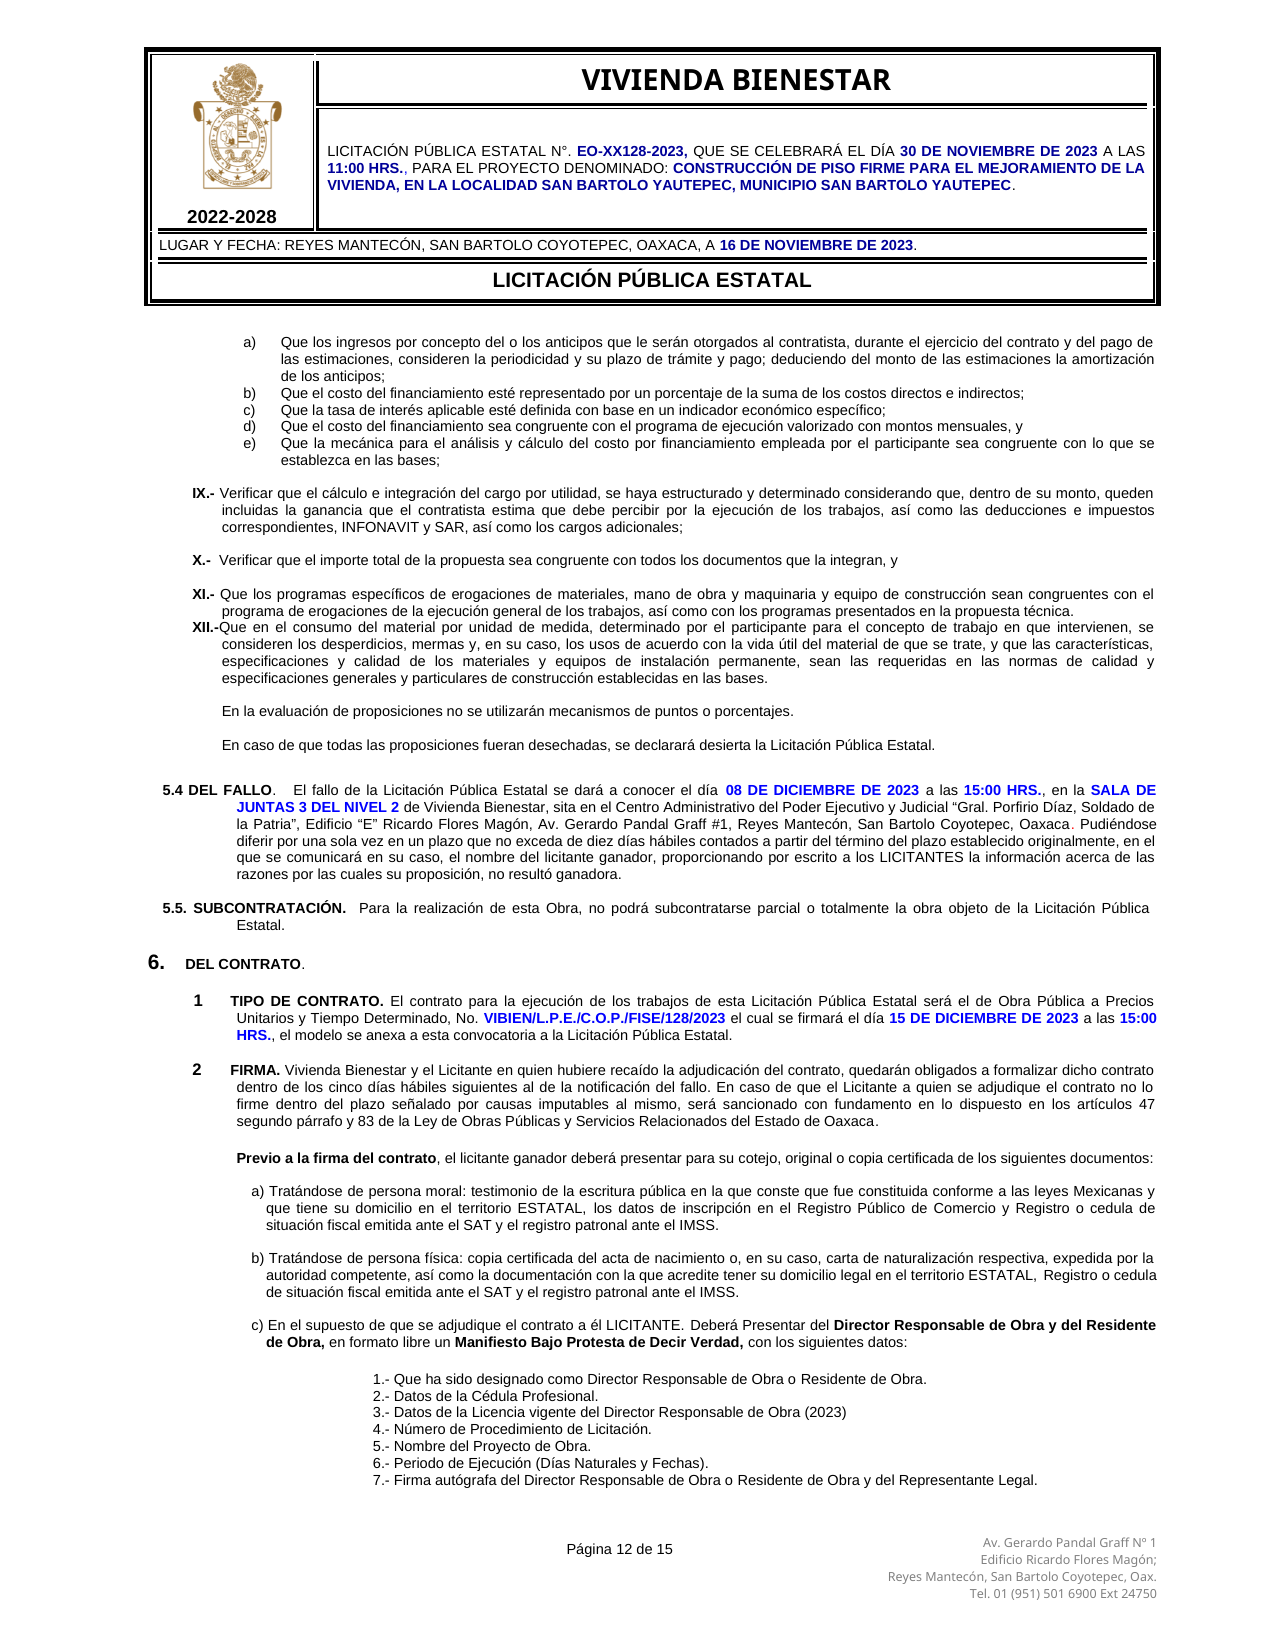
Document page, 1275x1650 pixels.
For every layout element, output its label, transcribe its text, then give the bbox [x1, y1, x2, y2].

text 5.5. SUBCONTRATACIÓN. Para la realización de esta Obra, no podrá subcontratarse parcial o totalmente la obra objeto de la Licitación Pública Estatal. [162, 899, 1152, 933]
list Que el costo del financiamiento sea congruente con el programa de ejecución valorizado con montos mensuales, y [243, 418, 1157, 435]
text En caso de que todas las proposiciones fueran desechadas, se declarará desierta la Licitación Pública Estatal. [222, 737, 1157, 753]
text a) Tratándose de persona moral: testimonio de la escritura pública en la que conste que fue constituida conforme a las leyes Mexicanas y que tiene su domicilio en el territorio ESTATAL, los datos de inscripción en el Registro Público de Comercio y Registro o cedula de situación fiscal emitida ante el SAT y el registro patronal ante el IMSS. [251, 1183, 1157, 1233]
list TIPO DE CONTRATO. El contrato para la ejecución de los trabajos de esta Licitación Pública Estatal será el de Obra Pública a Precios Unitarios y Tiempo Determinado, No. VIBIEN/L.P.E./C.O.P./FISE/128/2023 el cual se firmará el día 15 DE DICIEMBRE DE 2023 a las 15:00 HRS., el modelo se anexa a esta convocatoria a la Licitación Pública Estatal. [193, 991, 1157, 1043]
list 3.- Datos de la Licencia vigente del Director Responsable de Obra (2023) [310, 1404, 1157, 1421]
text En la evaluación de proposiciones no se utilizarán mecanismos de puntos o porcentajes. [222, 703, 1157, 720]
text Previo a la firma del contrato, el licitante ganador deberá presentar para su cotejo, original o copia certificada de los siguientes documentos: [236, 1149, 1157, 1166]
text b) Tratándose de persona física: copia certificada del acta de nacimiento o, en su caso, carta de naturalización respectiva, expedida por la autoridad competente, así como la documentación con la que acredite tener su domicilio legal en el territorio ESTATAL, Registro o cedula de situación fiscal emitida ante el SAT y el registro patronal ante el IMSS. [251, 1250, 1157, 1300]
picture [187, 59, 285, 188]
list 1.- Que ha sido designado como Director Responsable de Obra o Residente de Obra. [310, 1371, 1157, 1387]
list Que la mecánica para el análisis y cálculo del costo por financiamiento empleada por el participante sea congruente con lo que se establezca en las bases; [243, 435, 1157, 468]
list 7.- Firma autógrafa del Director Responsable de Obra o Residente de Obra y del Representante Legal. [310, 1471, 1157, 1488]
list DEL CONTRATO. [148, 950, 1157, 974]
text X.- Verificar que el importe total de la propuesta sea congruente con todos los documentos que la integran, y [192, 552, 1157, 569]
list 5.- Nombre del Proyecto de Obra. [310, 1438, 1157, 1454]
text XI.- Que los programas específicos de erogaciones de materiales, mano de obra y maquinaria y equipo de construcción sean congruentes con el programa de erogaciones de la ejecución general de los trabajos, así como con los programas presentados en la propuesta técnica. [192, 586, 1157, 619]
text XII.-Que en el consumo del material por unidad de medida, determinado por el participante para el concepto de trabajo en que intervienen, se consideren los desperdicios, mermas y, en su caso, los usos de acuerdo con la vida útil del material de que se trate, y que las características, especificaciones y calidad de los materiales y equipos de instalación permanente, sean las requeridas en las normas de calidad y especificaciones generales y particulares de construcción establecidas en las bases. [192, 619, 1157, 686]
list 2.- Datos de la Cédula Profesional. [310, 1387, 1157, 1404]
text c) En el supuesto de que se adjudique el contrato a él LICITANTE. Deberá Presentar del Director Responsable de Obra y del Residente de Obra, en formato libre un Manifiesto Bajo Protesta de Decir Verdad, con los siguientes datos: [251, 1317, 1157, 1351]
list 6.- Periodo de Ejecución (Días Naturales y Fechas). [310, 1454, 1157, 1471]
list Que los ingresos por concepto del o los anticipos que le serán otorgados al contratista, durante el ejercicio del contrato y del pago de las estimaciones, consideren la periodicidad y su plazo de trámite y pago; deduciendo del monto de las estimaciones la amortización de los anticipos; [243, 334, 1157, 384]
list Que el costo del financiamiento esté representado por un porcentaje de la suma de los costos directos e indirectos; [243, 384, 1157, 401]
list 4.- Número de Procedimiento de Licitación. [310, 1421, 1157, 1438]
text 5.4 DEL FALLO. El fallo de la Licitación Pública Estatal se dará a conocer el día 08 DE DICIEMBRE DE 2023 a las 15:00 HRS., en la SALA DE JUNTAS 3 DEL NIVEL 2 de Vivienda Bienestar, sita en el Centro Administrativo del Poder Ejecutivo y Judicial “Gral. Porfirio Díaz, Soldado de la Patria”, Edificio “E” Ricardo Flores Magón, Av. Gerardo Pandal Graff #1, Reyes Mantecón, San Bartolo Coyotepec, Oaxaca. Pudiéndose diferir por una sola vez en un plazo que no exceda de diez días hábiles contados a partir del término del plazo establecido originalmente, en el que se comunicará en su caso, el nombre del licitante ganador, proporcionando por escrito a los LICITANTES la información acerca de las razones por las cuales su proposición, no resultó ganadora. [162, 782, 1157, 883]
list FIRMA. Vivienda Bienestar y el Licitante en quien hubiere recaído la adjudicación del contrato, quedarán obligados a formalizar dicho contrato dentro de los cinco días hábiles siguientes al de la notificación del fallo. En caso de que el Licitante a quien se adjudique el contrato no lo firme dentro del plazo señalado por causas imputables al mismo, será sancionado con fundamento en lo dispuesto en los artículos 47 segundo párrafo y 83 de la Ley de Obras Públicas y Servicios Relacionados del Estado de Oaxaca. [192, 1060, 1157, 1129]
text IX.- Verificar que el cálculo e integración del cargo por utilidad, se haya estructurado y determinado considerando que, dentro de su monto, queden incluidas la ganancia que el contratista estima que debe percibir por la ejecución de los trabajos, así como las deducciones e impuestos correspondientes, INFONAVIT y SAR, así como los cargos adicionales; [192, 485, 1157, 535]
list Que la tasa de interés aplicable esté definida con base en un indicador económico específico; [243, 401, 1157, 418]
